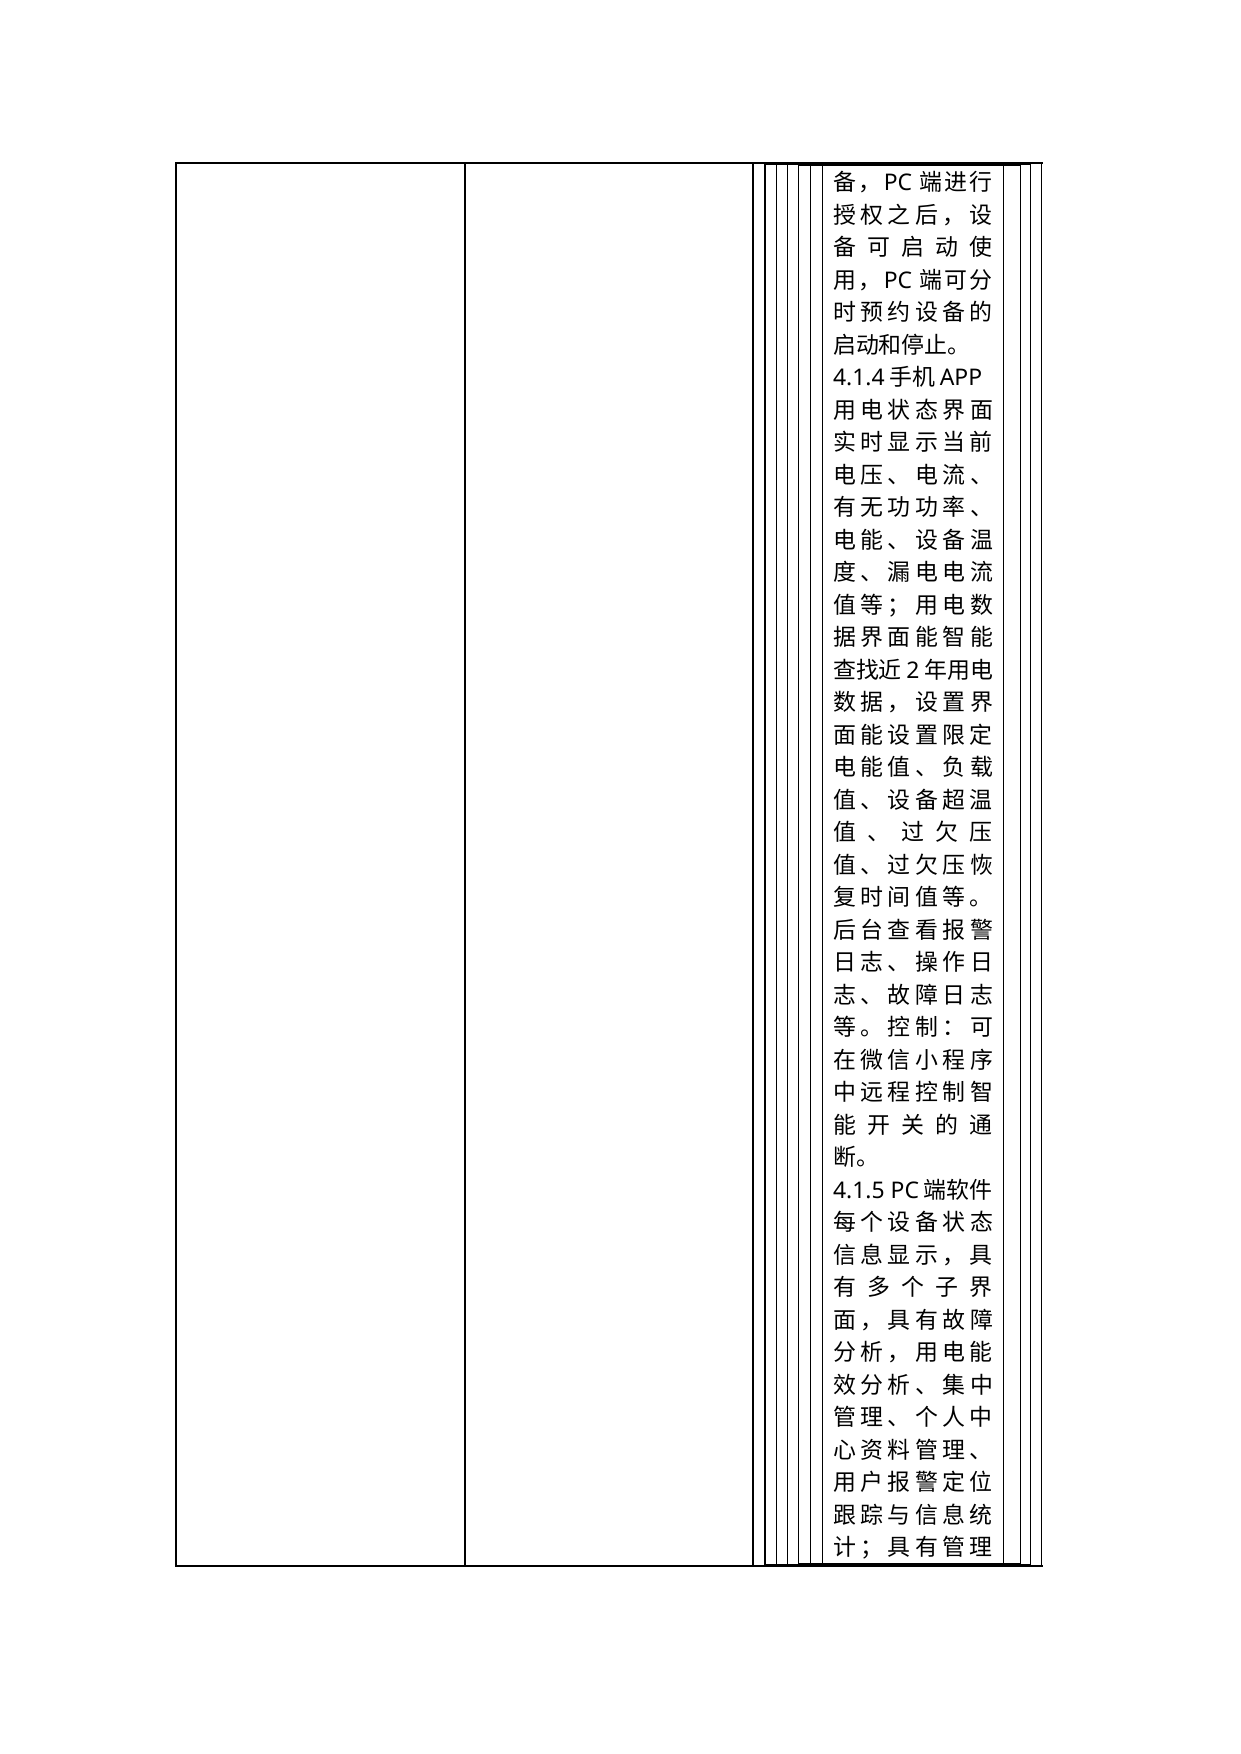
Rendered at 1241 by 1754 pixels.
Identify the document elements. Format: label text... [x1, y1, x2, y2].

table_cell [811, 166, 822, 1563]
table_cell [823, 166, 1003, 1563]
table_cell [1021, 165, 1030, 1564]
table_cell [788, 165, 798, 1564]
table_cell 1 [177, 164, 464, 1565]
table_cell [799, 166, 810, 1563]
table_cell [1004, 166, 1020, 1563]
table_cell [754, 164, 764, 1565]
table_cell [466, 164, 752, 1565]
table_cell [1031, 164, 1041, 1565]
table_cell [777, 165, 787, 1564]
table_cell [766, 165, 776, 1564]
